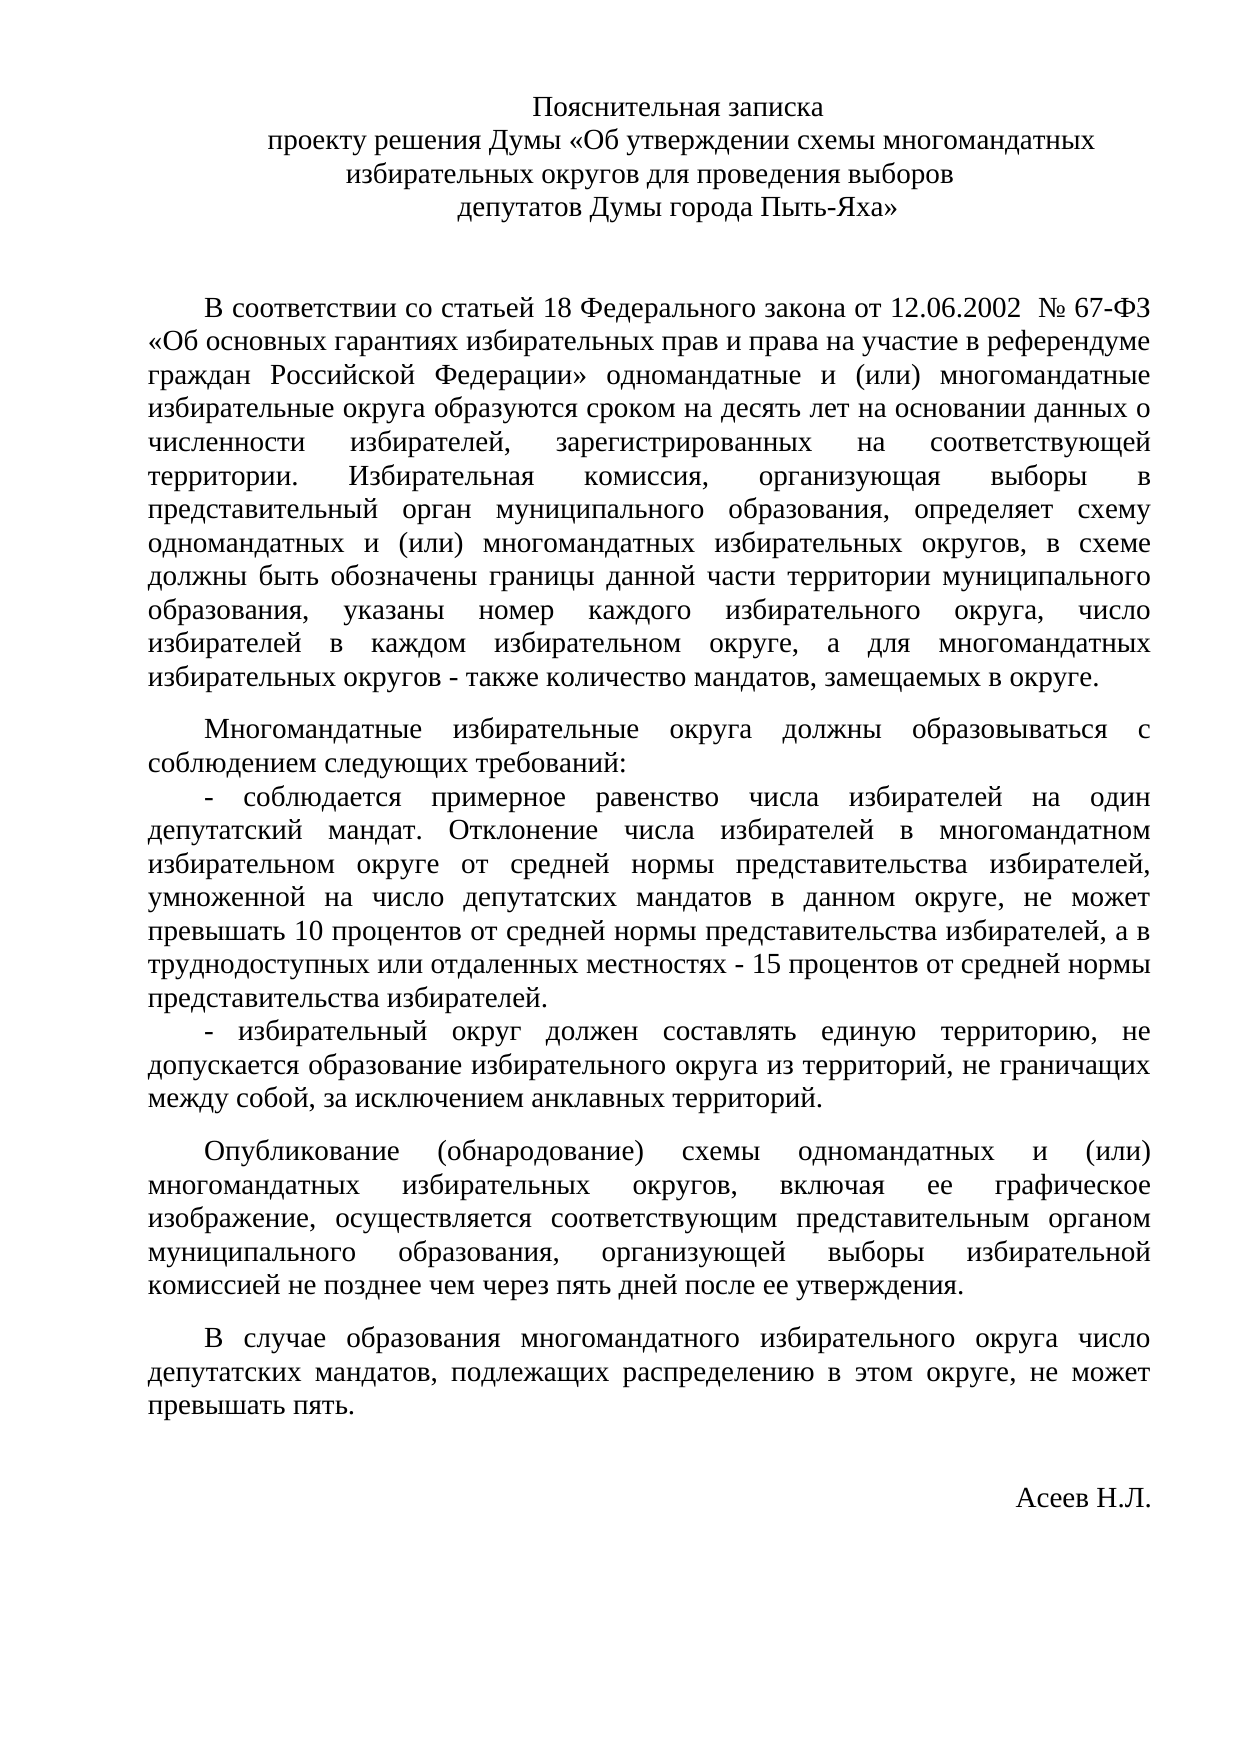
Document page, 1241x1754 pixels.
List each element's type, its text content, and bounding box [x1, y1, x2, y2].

text Пояснительная записка [148, 89, 1152, 122]
text В соответствии со статьей 18 Федерального закона от 12.06.2002 № 67-ФЗ «Об основных гарантиях избирательных прав и права на участие в референдуме граждан Российской Федерации» одномандатные и (или) многомандатные избирательные округа образуются сроком на десять лет на основании данных о численности избирателей, зарегистрированных на соответствующей территории. Избирательная комиссия, организующая выборы в представительный орган муниципального образования, определяет схему одномандатных и (или) многомандатных избирательных округов, в схеме должны быть обозначены границы данной части территории муниципального образования, указаны номер каждого избирательного округа, число избирателей в каждом избирательном округе, а для многомандатных избирательных округов - также количество мандатов, замещаемых в округе. [148, 290, 1152, 692]
text проекту решения Думы «Об утверждении схемы многомандатных избирательных округов для проведения выборов [148, 122, 1152, 189]
text - соблюдается примерное равенство числа избирателей на один депутатский мандат. Отклонение числа избирателей в многомандатном избирательном округе от средней нормы представительства избирателей, умноженной на число депутатских мандатов в данном округе, не может превышать 10 процентов от средней нормы представительства избирателей, а в труднодоступных или отдаленных местностях - 15 процентов от средней нормы представительства избирателей. [148, 779, 1152, 1013]
text Опубликование (обнародование) схемы одномандатных и (или) многомандатных избирательных округов, включая ее графическое изображение, осуществляется соответствующим представительным органом муниципального образования, организующей выборы избирательной комиссией не позднее чем через пять дней после ее утверждения. [148, 1133, 1152, 1301]
text депутатов Думы города Пыть-Яха» [148, 189, 1152, 223]
text Асеев Н.Л. [148, 1480, 1152, 1514]
text В случае образования многомандатного избирательного округа число депутатских мандатов, подлежащих распределению в этом округе, не может превышать пять. [148, 1320, 1152, 1421]
text Многомандатные избирательные округа должны образовываться с соблюдением следующих требований: [148, 712, 1152, 779]
text - избирательный округ должен составлять единую территорию, не допускается образование избирательного округа из территорий, не граничащих между собой, за исключением анклавных территорий. [148, 1013, 1152, 1114]
